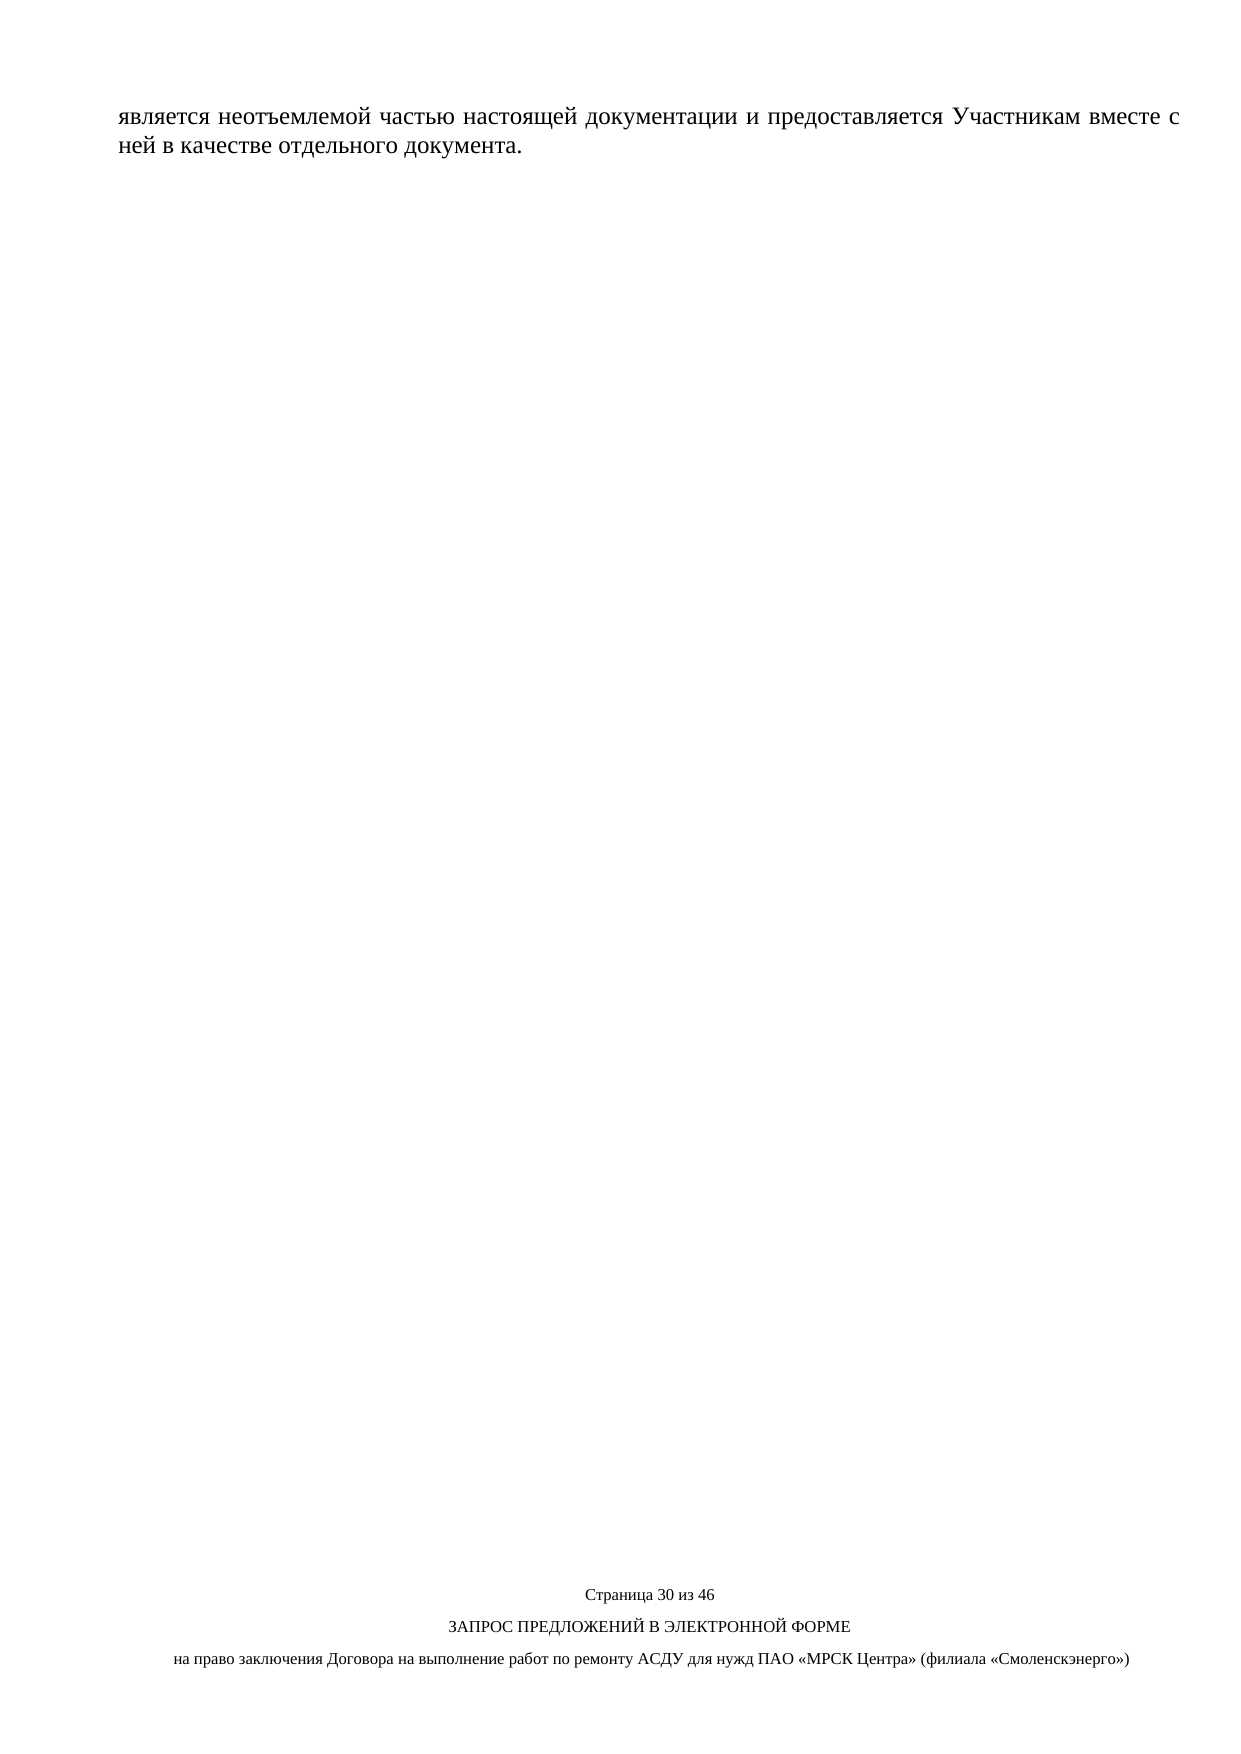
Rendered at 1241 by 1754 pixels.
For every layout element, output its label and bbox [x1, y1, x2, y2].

subtitle [118, 101, 1181, 159]
